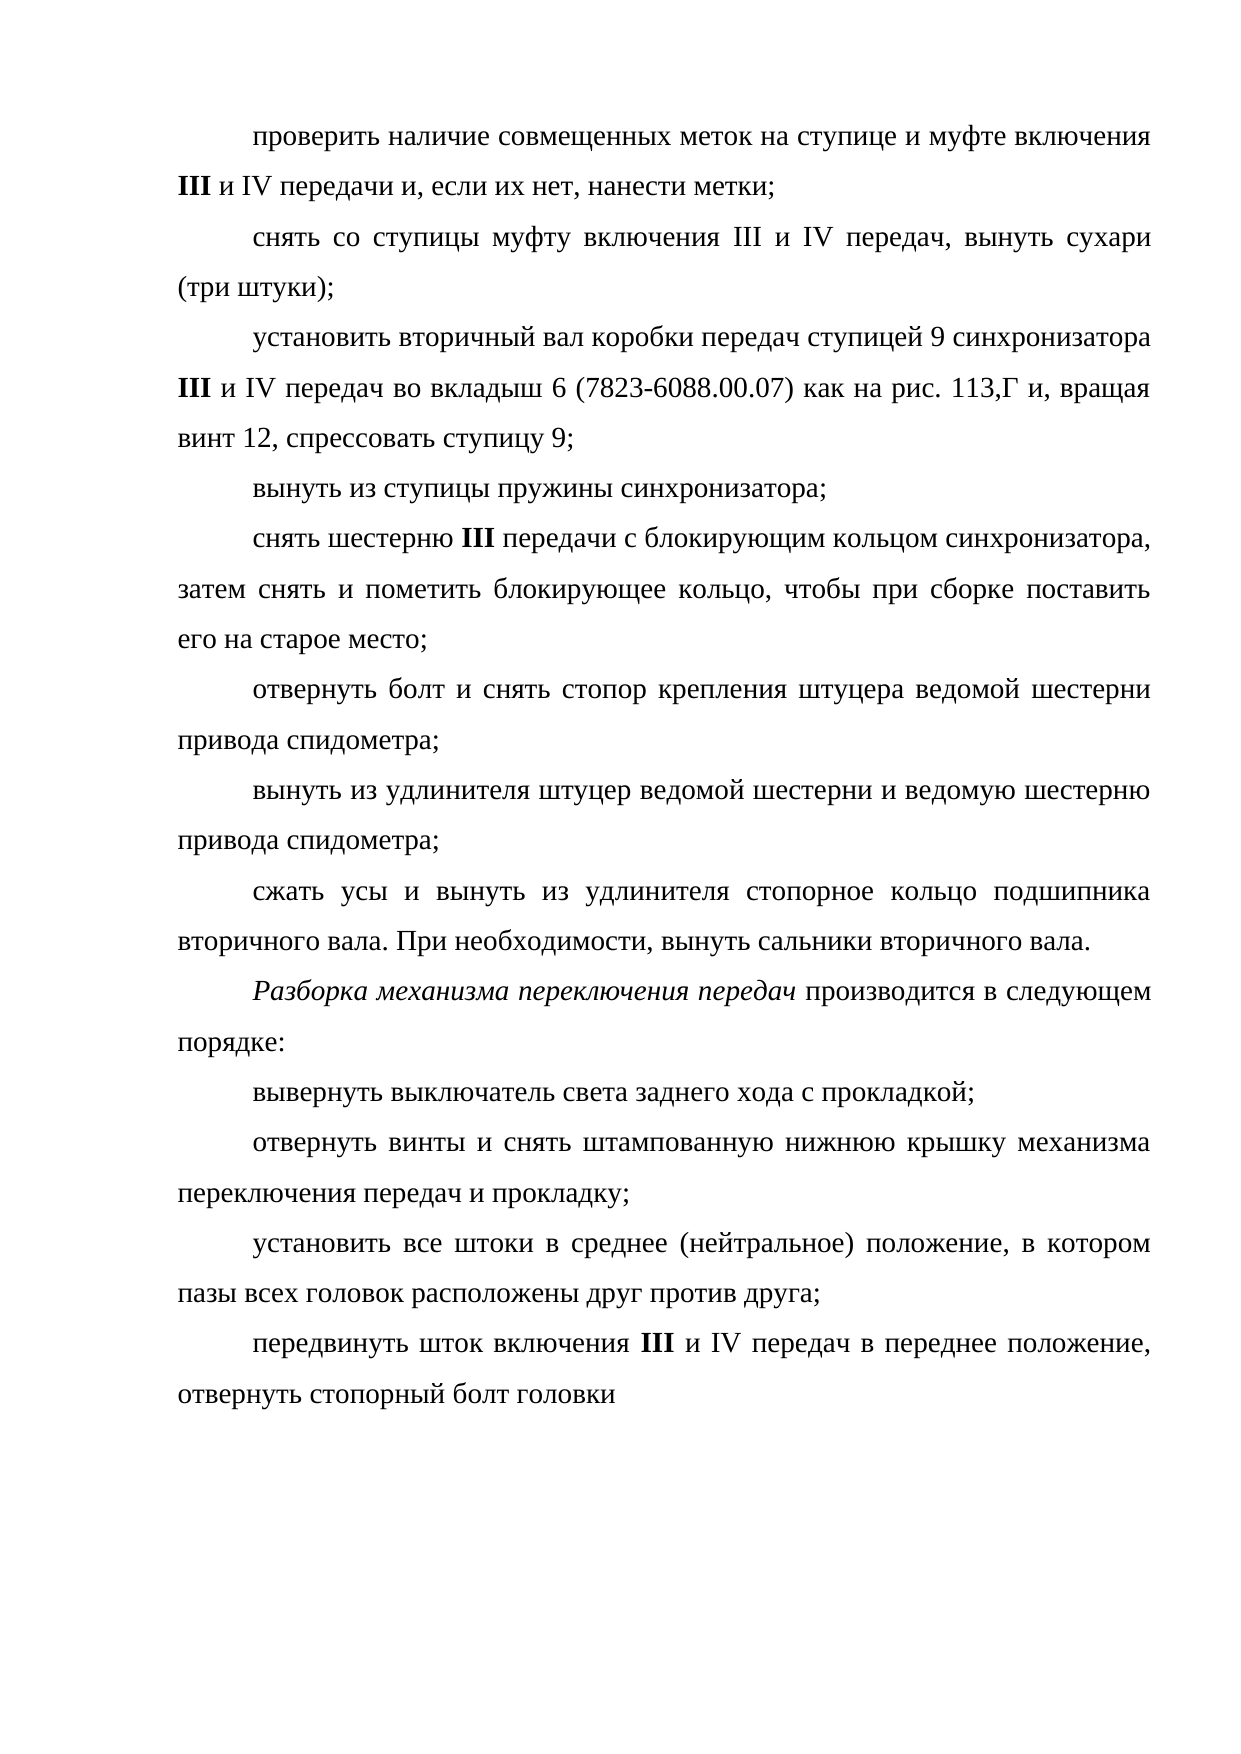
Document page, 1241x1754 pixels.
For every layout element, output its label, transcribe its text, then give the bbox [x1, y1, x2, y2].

text передвинуть шток включения III и IV передач в переднее положение, отвернуть стопорный болт головки [177, 1326, 1152, 1409]
text снять со ступицы муфту включения III и IV передач, вынуть сухари (три штуки); [177, 219, 1152, 303]
text установить вторичный вал коробки передач ступицей 9 синхронизатора III и IV передач во вкладыш 6 (7823-6088.00.07) как на рис. 113,Г и, вращая винт 12, спрессовать ступицу 9; [177, 319, 1152, 453]
text снять шестерню III передачи с блокирующим кольцом синхронизатора, затем снять и пометить блокирующее кольцо, чтобы при сборке поставить его на старое место; [177, 521, 1152, 655]
text вынуть из удлинителя штуцер ведомой шестерни и ведомую шестерню привода спидометра; [177, 772, 1152, 856]
text вывернуть выключатель света заднего хода с прокладкой; [177, 1074, 1152, 1108]
text Разборка механизма переключения передач производится в следующем порядке: [177, 973, 1152, 1057]
text проверить наличие совмещенных меток на ступице и муфте включения III и IV передачи и, если их нет, нанести метки; [177, 118, 1152, 202]
text вынуть из ступицы пружины синхронизатора; [177, 470, 1152, 504]
text сжать усы и вынуть из удлинителя стопорное кольцо подшипника вторичного вала. При необходимости, вынуть сальники вторичного вала. [177, 873, 1152, 957]
text отвернуть винты и снять штампованную нижнюю крышку механизма переключения передач и прокладку; [177, 1124, 1152, 1208]
text установить все штоки в среднее (нейтральное) положение, в котором пазы всех головок расположены друг против друга; [177, 1225, 1152, 1309]
text отвернуть болт и снять стопор крепления штуцера ведомой шестерни привода спидометра; [177, 672, 1152, 755]
